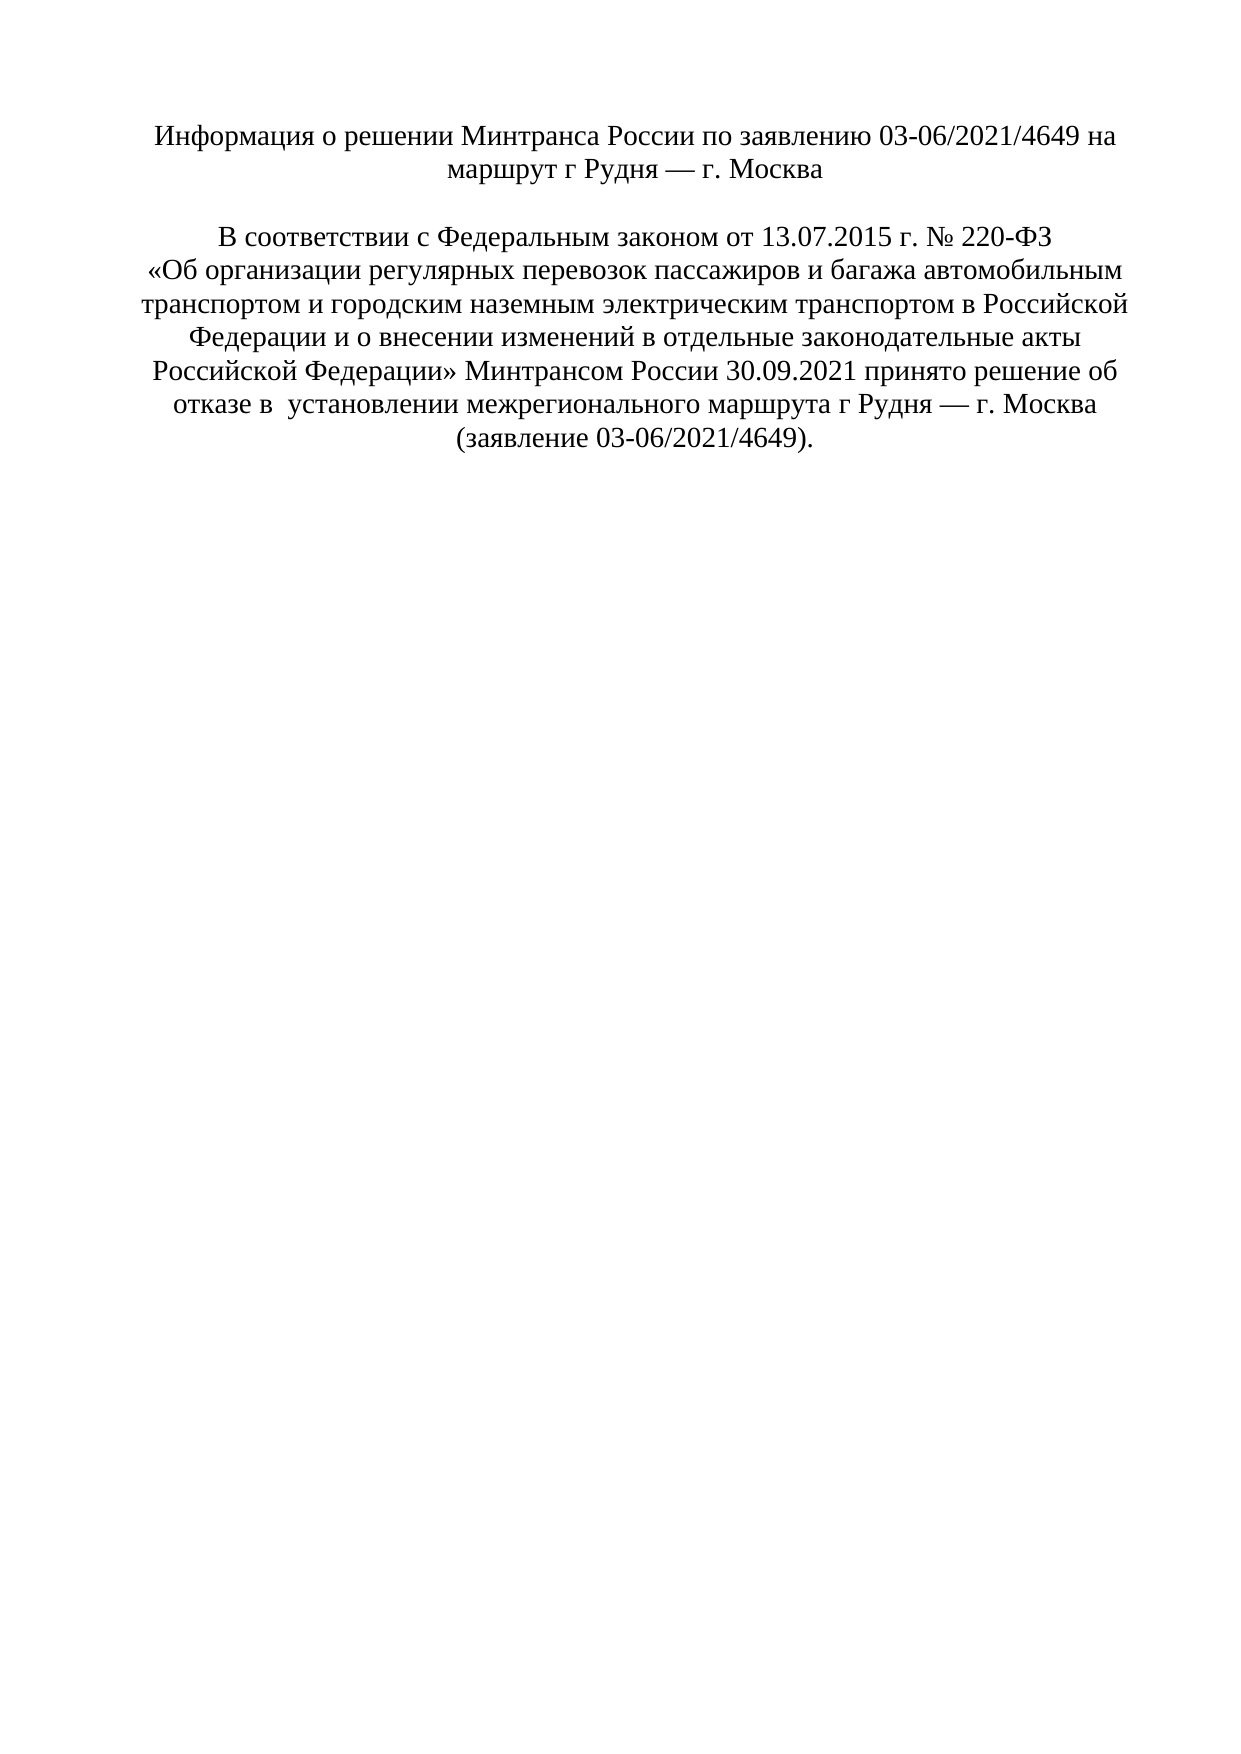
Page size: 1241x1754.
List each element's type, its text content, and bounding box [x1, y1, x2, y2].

text В соответствии с Федеральным законом от 13.07.2015 г. № 220-ФЗ «Об организации регулярных перевозок пассажиров и багажа автомобильным транспортом и городским наземным электрическим транспортом в Российской Федерации и о внесении изменений в отдельные законодательные акты Российской Федерации» Минтрансом России 30.09.2021 принято решение об отказе в установлении межрегионального маршрута г Рудня — г. Москва (заявление 03-06/2021/4649). [118, 219, 1152, 453]
text Информация о решении Минтранса России по заявлению 03-06/2021/4649 на маршрут г Рудня — г. Москва [118, 118, 1152, 185]
